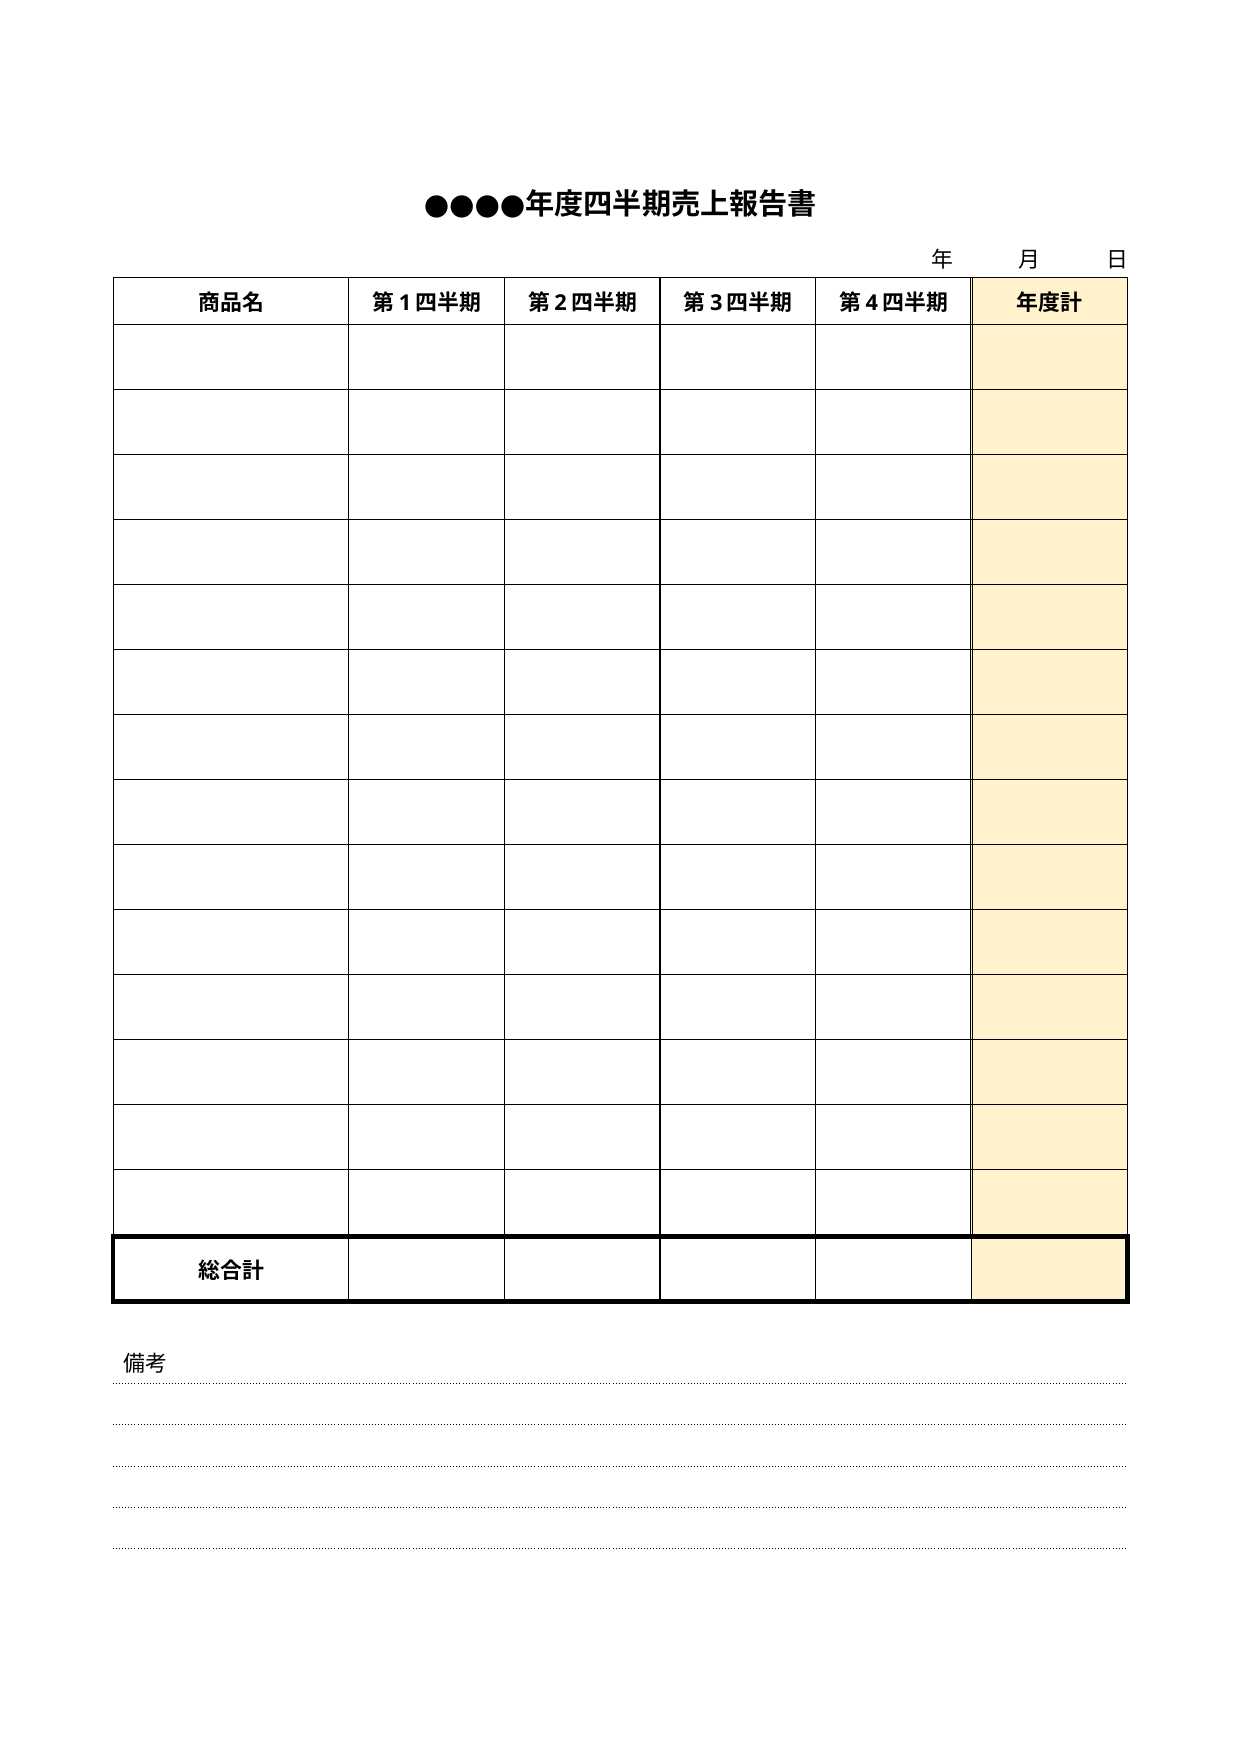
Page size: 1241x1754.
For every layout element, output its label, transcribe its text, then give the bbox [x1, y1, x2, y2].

table_cell [349, 910, 504, 974]
table_cell [113, 1424, 1127, 1466]
table_cell [114, 715, 348, 779]
table_cell [973, 650, 1127, 714]
table_cell [114, 455, 348, 519]
table_cell [349, 520, 504, 584]
table_cell [661, 1105, 815, 1169]
table_cell [349, 715, 504, 779]
table_cell [973, 455, 1127, 519]
table_cell [816, 1170, 970, 1234]
table_cell [661, 520, 815, 584]
table_cell [816, 390, 970, 454]
table_cell [973, 390, 1127, 454]
table_cell [505, 390, 659, 454]
table_cell [661, 780, 815, 844]
text 年 月 日 [112, 239, 1128, 277]
table_cell [973, 1170, 1127, 1234]
table_cell [114, 780, 348, 844]
table_cell [661, 845, 815, 909]
table_cell [349, 325, 504, 389]
table_cell [505, 845, 659, 909]
table_cell [661, 455, 815, 519]
table_header 商品名 [114, 278, 348, 324]
table_cell [114, 1040, 348, 1104]
table_cell [114, 520, 348, 584]
table_cell [114, 845, 348, 909]
table_cell 総合計 [115, 1239, 348, 1299]
table_cell [349, 1170, 504, 1234]
table_cell [973, 1040, 1127, 1104]
table_cell [349, 975, 504, 1039]
table_cell [505, 715, 659, 779]
table_cell [349, 455, 504, 519]
table_header 第2四半期 [505, 278, 659, 324]
table_cell [973, 910, 1127, 974]
table_cell [973, 1105, 1127, 1169]
table_cell [505, 1105, 659, 1169]
table_cell [114, 390, 348, 454]
table_cell [973, 975, 1127, 1039]
table_cell [113, 1466, 1127, 1507]
table_header 第1四半期 [349, 278, 504, 324]
table_cell [816, 1105, 970, 1169]
table_cell [661, 585, 815, 649]
table_header 年度計 [973, 278, 1127, 324]
table_cell [816, 845, 970, 909]
table_cell [114, 650, 348, 714]
table_cell [113, 1383, 1127, 1424]
table_cell [505, 1170, 659, 1234]
table_cell [505, 650, 659, 714]
table_cell [661, 390, 815, 454]
table_cell [114, 910, 348, 974]
table_cell [973, 715, 1127, 779]
table_cell [505, 1239, 659, 1299]
table_cell [973, 845, 1127, 909]
table_cell [973, 585, 1127, 649]
table_header 備考 [113, 1341, 1127, 1383]
table_cell [661, 1040, 815, 1104]
table_header 第4四半期 [816, 278, 970, 324]
table_cell [973, 520, 1127, 584]
table_cell [349, 585, 504, 649]
table_cell [349, 845, 504, 909]
table_cell [816, 975, 970, 1039]
table_cell [349, 1105, 504, 1169]
table_cell [973, 325, 1127, 389]
table_cell [973, 780, 1127, 844]
table_cell [972, 1239, 1125, 1299]
table_cell [349, 780, 504, 844]
table_cell [113, 1507, 1127, 1548]
table_cell [816, 455, 970, 519]
table_cell [349, 1239, 504, 1299]
table_cell [661, 325, 815, 389]
table_cell [114, 585, 348, 649]
table_cell [349, 650, 504, 714]
table_cell [661, 975, 815, 1039]
table_cell [816, 715, 970, 779]
table_cell [505, 910, 659, 974]
table_cell [661, 1239, 815, 1299]
table_cell [505, 1040, 659, 1104]
table_cell [816, 1040, 970, 1104]
table_cell [661, 910, 815, 974]
table_cell [505, 780, 659, 844]
table_cell [505, 975, 659, 1039]
table_cell [816, 780, 970, 844]
table_cell [114, 1105, 348, 1169]
table_cell [505, 325, 659, 389]
table_cell [816, 650, 970, 714]
table_cell [816, 325, 970, 389]
table_cell [816, 585, 970, 649]
table_cell [661, 650, 815, 714]
table_cell [114, 975, 348, 1039]
table_cell [114, 1170, 348, 1234]
table_cell [816, 1239, 971, 1299]
table_cell [816, 520, 970, 584]
table_cell [349, 390, 504, 454]
table_cell [505, 520, 659, 584]
text ●●●●年度四半期売上報告書 [112, 164, 1128, 239]
table_cell [505, 455, 659, 519]
table_cell [661, 1170, 815, 1234]
table_cell [349, 1040, 504, 1104]
table_cell [114, 325, 348, 389]
table_header 第3四半期 [661, 278, 815, 324]
table_cell [661, 715, 815, 779]
table_cell [505, 585, 659, 649]
table_cell [816, 910, 970, 974]
